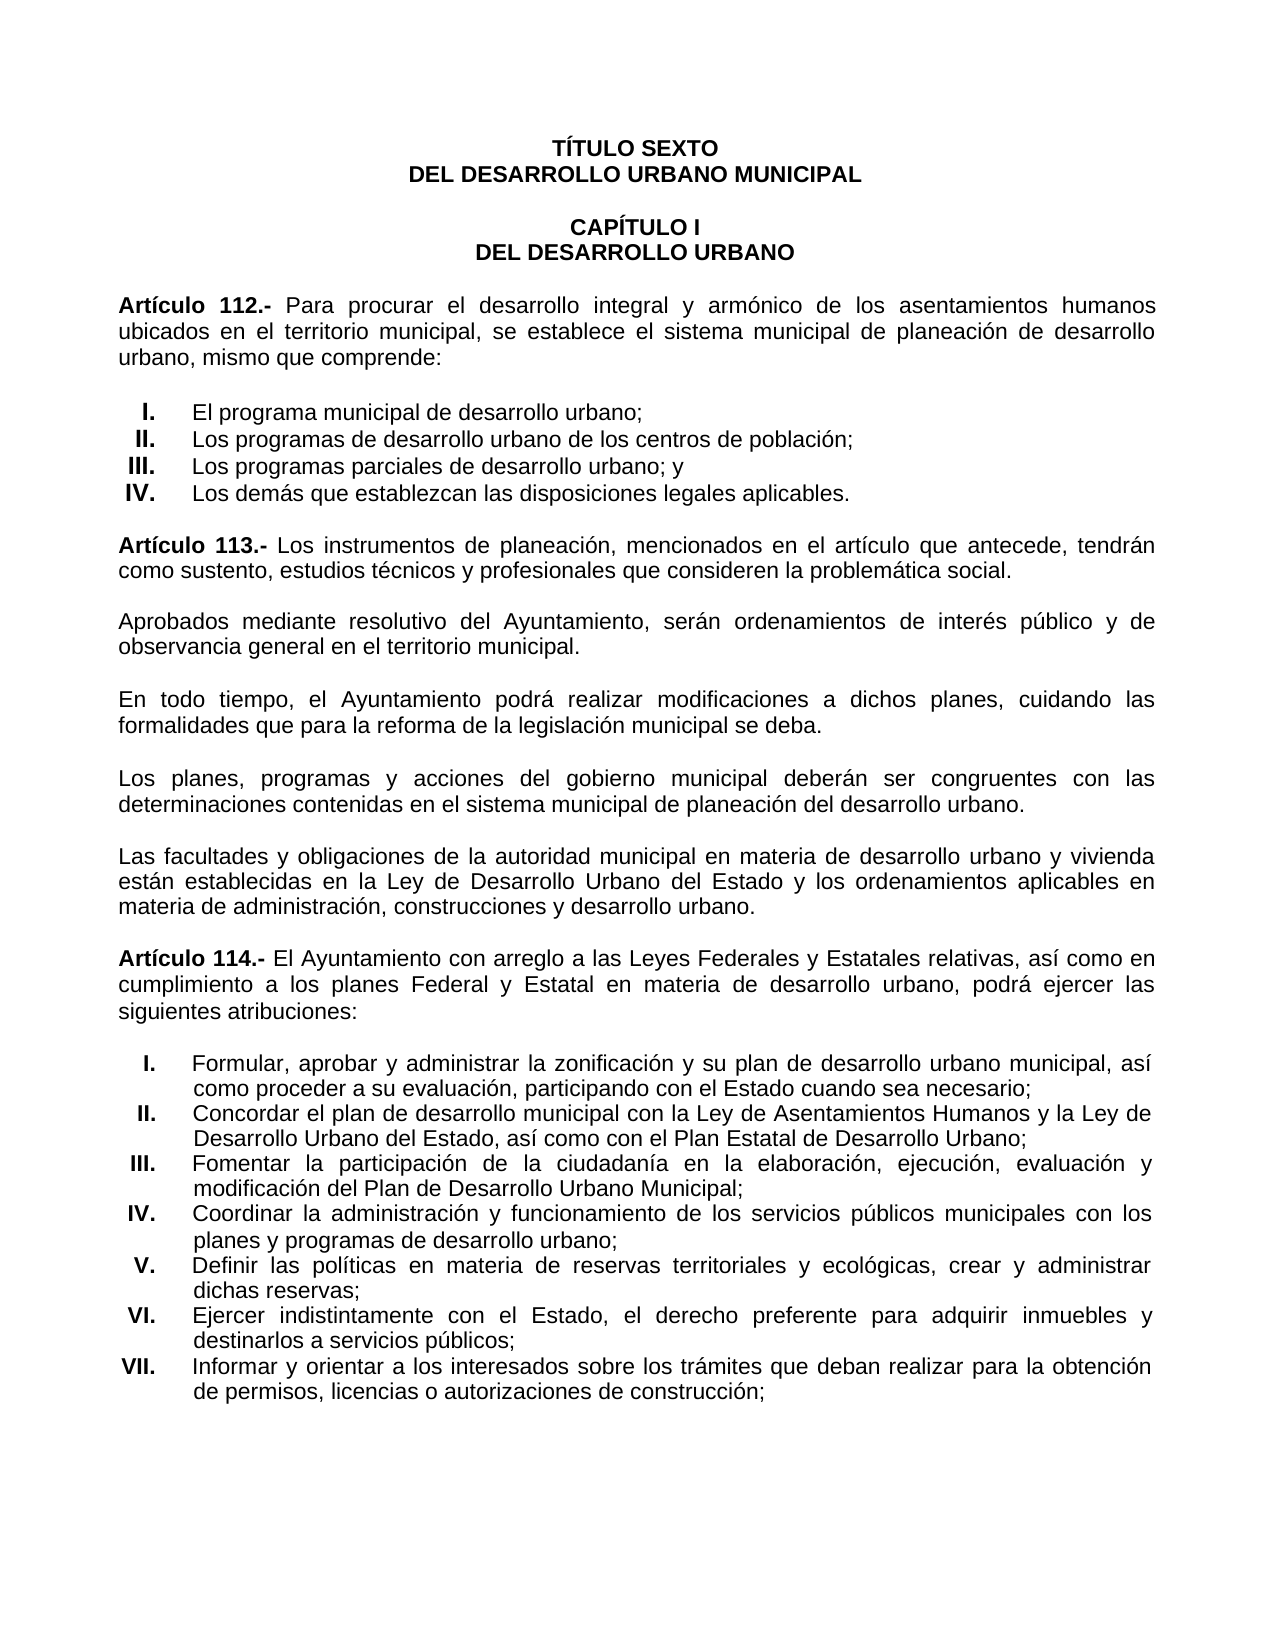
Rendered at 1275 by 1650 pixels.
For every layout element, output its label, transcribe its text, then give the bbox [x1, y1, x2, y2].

text CAPÍTULO I [566, 214, 704, 240]
text II. Concordar el plan de desarrollo municipal con la Ley de Asentamientos Humanos y la Ley de [132, 1101, 1156, 1126]
text planes y programas de desarrollo urbano; [193, 1227, 1171, 1253]
text V. Definir las políticas en materia de reservas territoriales y ecológicas, crear y administrar dichas reservas; [134, 1253, 1155, 1303]
text En todo tiempo, el Ayuntamiento podrá realizar modificaciones a dichos planes, cuidando las formalidades que para la reforma de la legislación municipal se deba. [118, 686, 1155, 738]
text DEL DESARROLLO URBANO [471, 240, 798, 265]
text TÍTULO SEXTO [548, 134, 722, 161]
text Los planes, programas y acciones del gobierno municipal deberán ser congruentes con las determinaciones contenidas en el sistema municipal de planeación del desarrollo urbano. [118, 764, 1155, 817]
text I. El programa municipal de desarrollo urbano; [142, 397, 1171, 426]
text destinarlos a servicios públicos; [193, 1328, 1171, 1353]
text III. Fomentar la participación de la ciudadanía en la elaboración, ejecución, evaluación y modificación del Plan de Desarrollo Urbano Municipal; [130, 1152, 1156, 1202]
text IV. Coordinar la administración y funcionamiento de los servicios públicos municipales con los [127, 1202, 1155, 1227]
text Artículo 114.- El Ayuntamiento con arreglo a las Leyes Federales y Estatales relativas, así como en cumplimiento a los planes Federal y Estatal en materia de desarrollo urbano, podrá ejercer las siguientes atribuciones: [118, 945, 1156, 1024]
text Aprobados mediante resolutivo del Ayuntamiento, serán ordenamientos de interés público y de observancia general en el territorio municipal. [118, 610, 1156, 660]
text Artículo 113.- Los instrumentos de planeación, mencionados en el artículo que antecede, tendrán como sustento, estudios técnicos y profesionales que consideren la problemática social. [118, 533, 1156, 583]
text II. Los programas de desarrollo urbano de los centros de población; [135, 426, 1171, 453]
text III. Los programas parciales de desarrollo urbano; y [128, 453, 687, 480]
text Desarrollo Urbano del Estado, así como con el Plan Estatal de Desarrollo Urbano; [193, 1126, 1171, 1151]
text Artículo 112.- Para procurar el desarrollo integral y armónico de los asentamientos humanos ubicados en el territorio municipal, se establece el sistema municipal de planeación de desarrollo urbano, mismo que comprende: [118, 292, 1156, 371]
text IV. Los demás que establezcan las disposiciones legales aplicables. [125, 480, 854, 507]
text DEL DESARROLLO URBANO MUNICIPAL [404, 161, 866, 187]
text I. Formular, aprobar y administrar la zonificación y su plan de desarrollo urbano municipal, así como proceder a su evaluación, participando con el Estado cuando sea necesario; [143, 1051, 1155, 1101]
text VI. Ejercer indistintamente con el Estado, el derecho preferente para adquirir inmuebles y [127, 1303, 1155, 1328]
text Las facultades y obligaciones de la autoridad municipal en materia de desarrollo urbano y vivienda están establecidas en la Ley de Desarrollo Urbano del Estado y los ordenamientos aplicables en materia de administración, construcciones y desarrollo urbano. [118, 844, 1156, 919]
text VII. Informar y orientar a los interesados sobre los trámites que deban realizar para la obtención de permisos, licencias o autorizaciones de construcción; [121, 1354, 1156, 1404]
